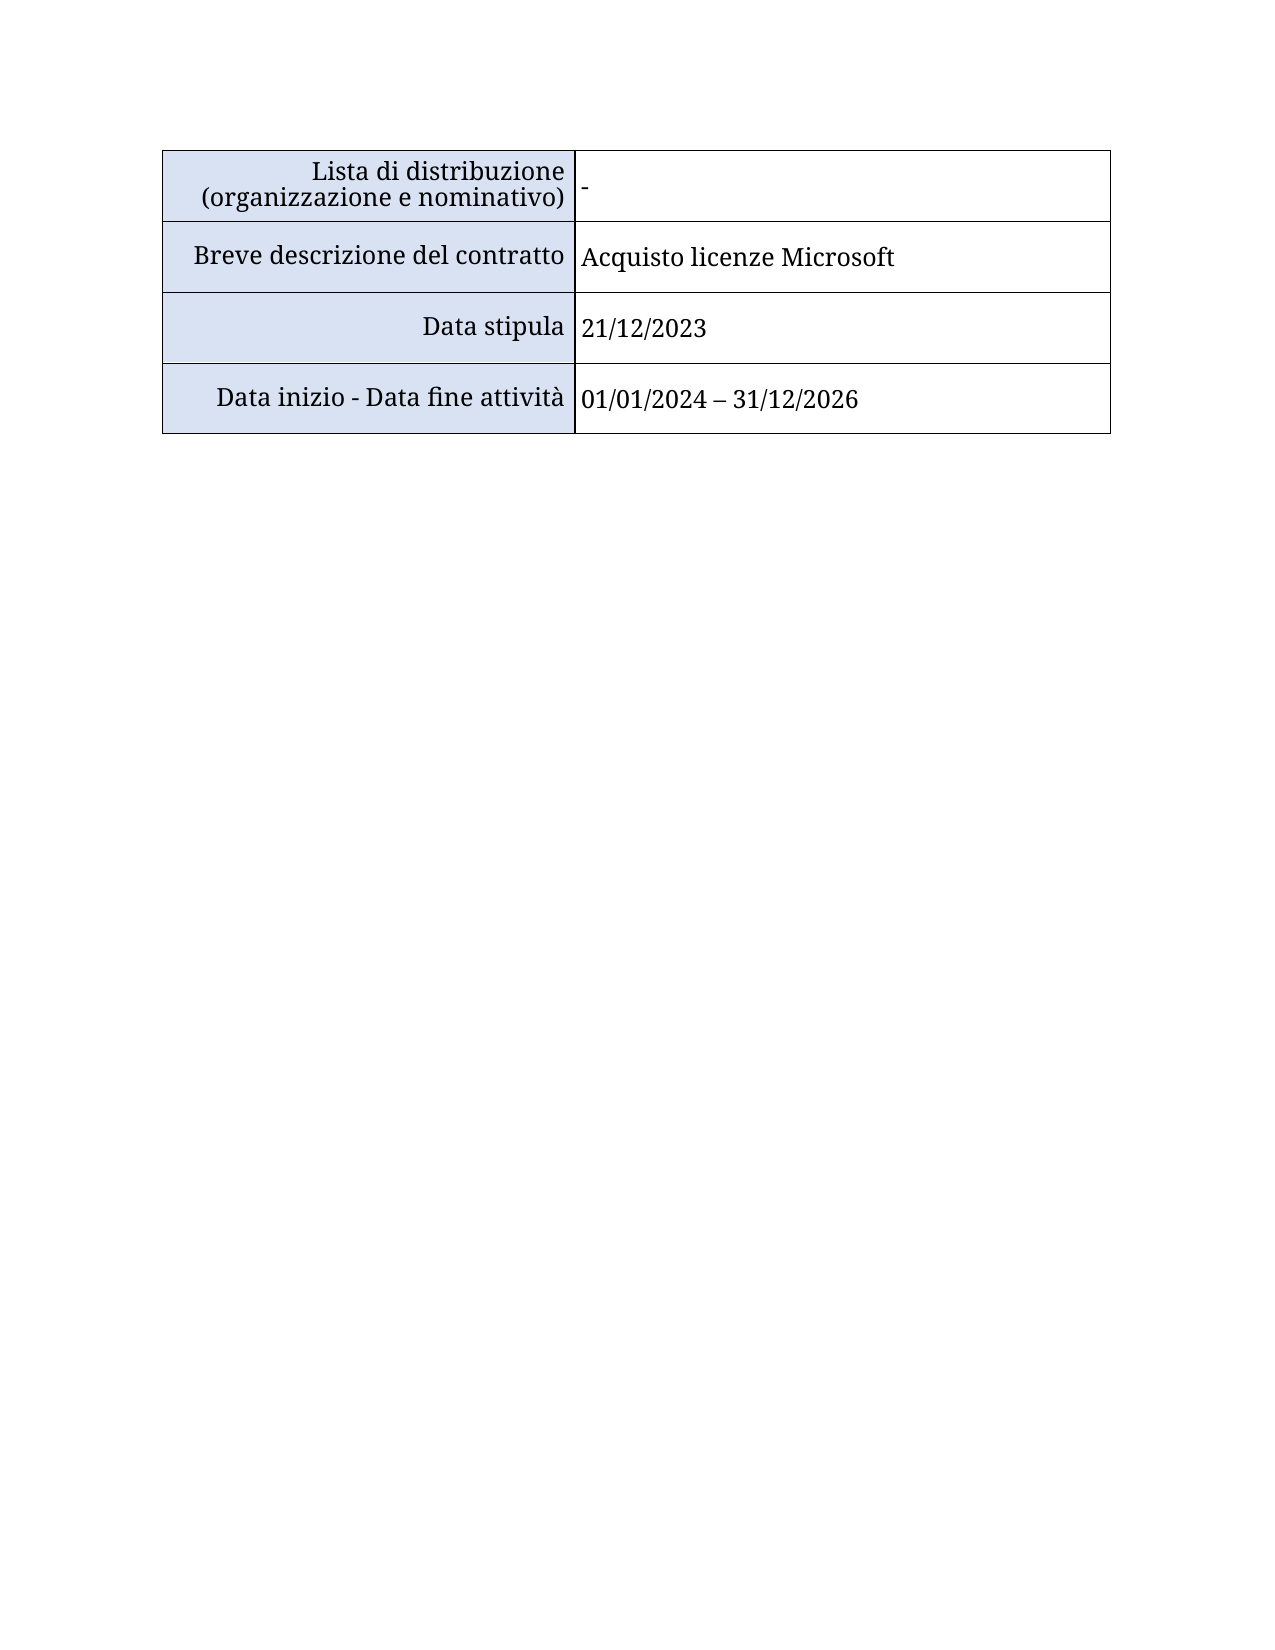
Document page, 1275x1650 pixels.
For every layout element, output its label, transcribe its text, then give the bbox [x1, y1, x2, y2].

table_cell Acquisto licenze Microsoft [576, 222, 1110, 292]
table_cell 21/12/2023 [576, 293, 1110, 362]
table_cell Breve descrizione del contratto [163, 222, 574, 292]
table_cell Data stipula [163, 293, 574, 362]
table_cell Lista di distribuzione (organizzazione e nominativo) [163, 151, 574, 221]
table_cell - [576, 151, 1110, 221]
table_cell Data inizio - Data fine attività [163, 364, 574, 433]
table_cell 01/01/2024 – 31/12/2026 [576, 364, 1110, 433]
